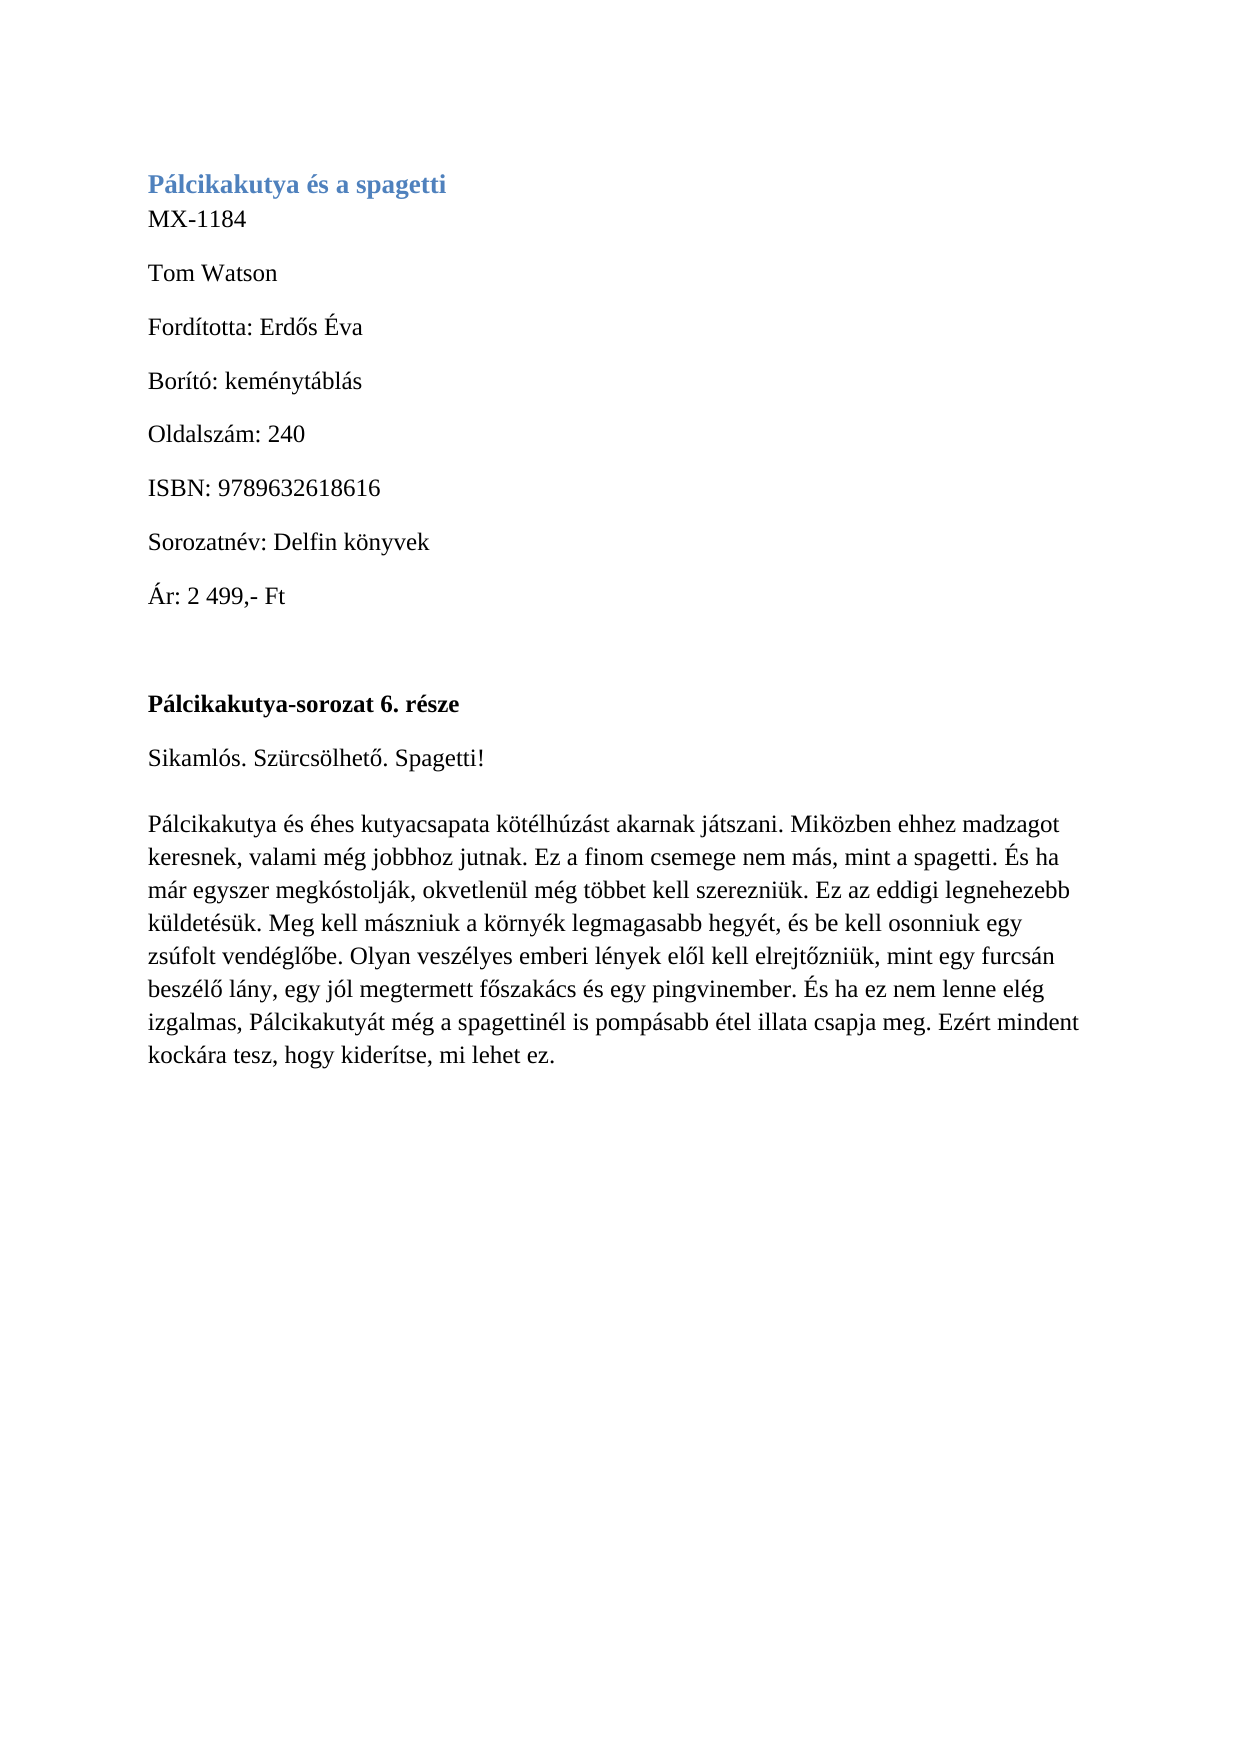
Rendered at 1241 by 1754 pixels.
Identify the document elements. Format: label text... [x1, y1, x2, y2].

text Sorozatnév: Delfin könyvek [148, 527, 1093, 556]
text Tom Watson [148, 258, 1093, 287]
text Oldalszám: 240 [148, 419, 1093, 448]
text Pálcikakutya-sorozat 6. része [148, 689, 1093, 718]
text Sikamlós. Szürcsölhető. Spagetti! Pálcikakutya és éhes kutyacsapata kötélhúzást akarnak játszani. Miközben ehhez madzagot keresnek, valami még jobbhoz jutnak. Ez a finom csemege nem más, mint a spagetti. És ha már egyszer megkóstolják, okvetlenül még többet kell szerezniük. Ez az eddigi legnehezebb küldetésük. Meg kell mászniuk a környék legmagasabb hegyét, és be kell osonniuk egy zsúfolt vendéglőbe. Olyan veszélyes emberi lények elől kell elrejtőzniük, mint egy furcsán beszélő lány, egy jól megtermett főszakács és egy pingvinember. És ha ez nem lenne elég izgalmas, Pálcikakutyát még a spagettinél is pompásabb étel illata csapja meg. Ezért mindent kockára tesz, hogy kiderítse, mi lehet ez. [148, 743, 1093, 1069]
text Fordította: Erdős Éva [148, 312, 1093, 341]
text Borító: keménytáblás [148, 366, 1093, 394]
text ISBN: 9789632618616 [148, 473, 1093, 502]
subtitle Pálcikakutya és a spagetti [148, 168, 1093, 199]
text MX-1184 [148, 204, 1093, 233]
text Ár: 2 499,- Ft [148, 581, 1093, 610]
